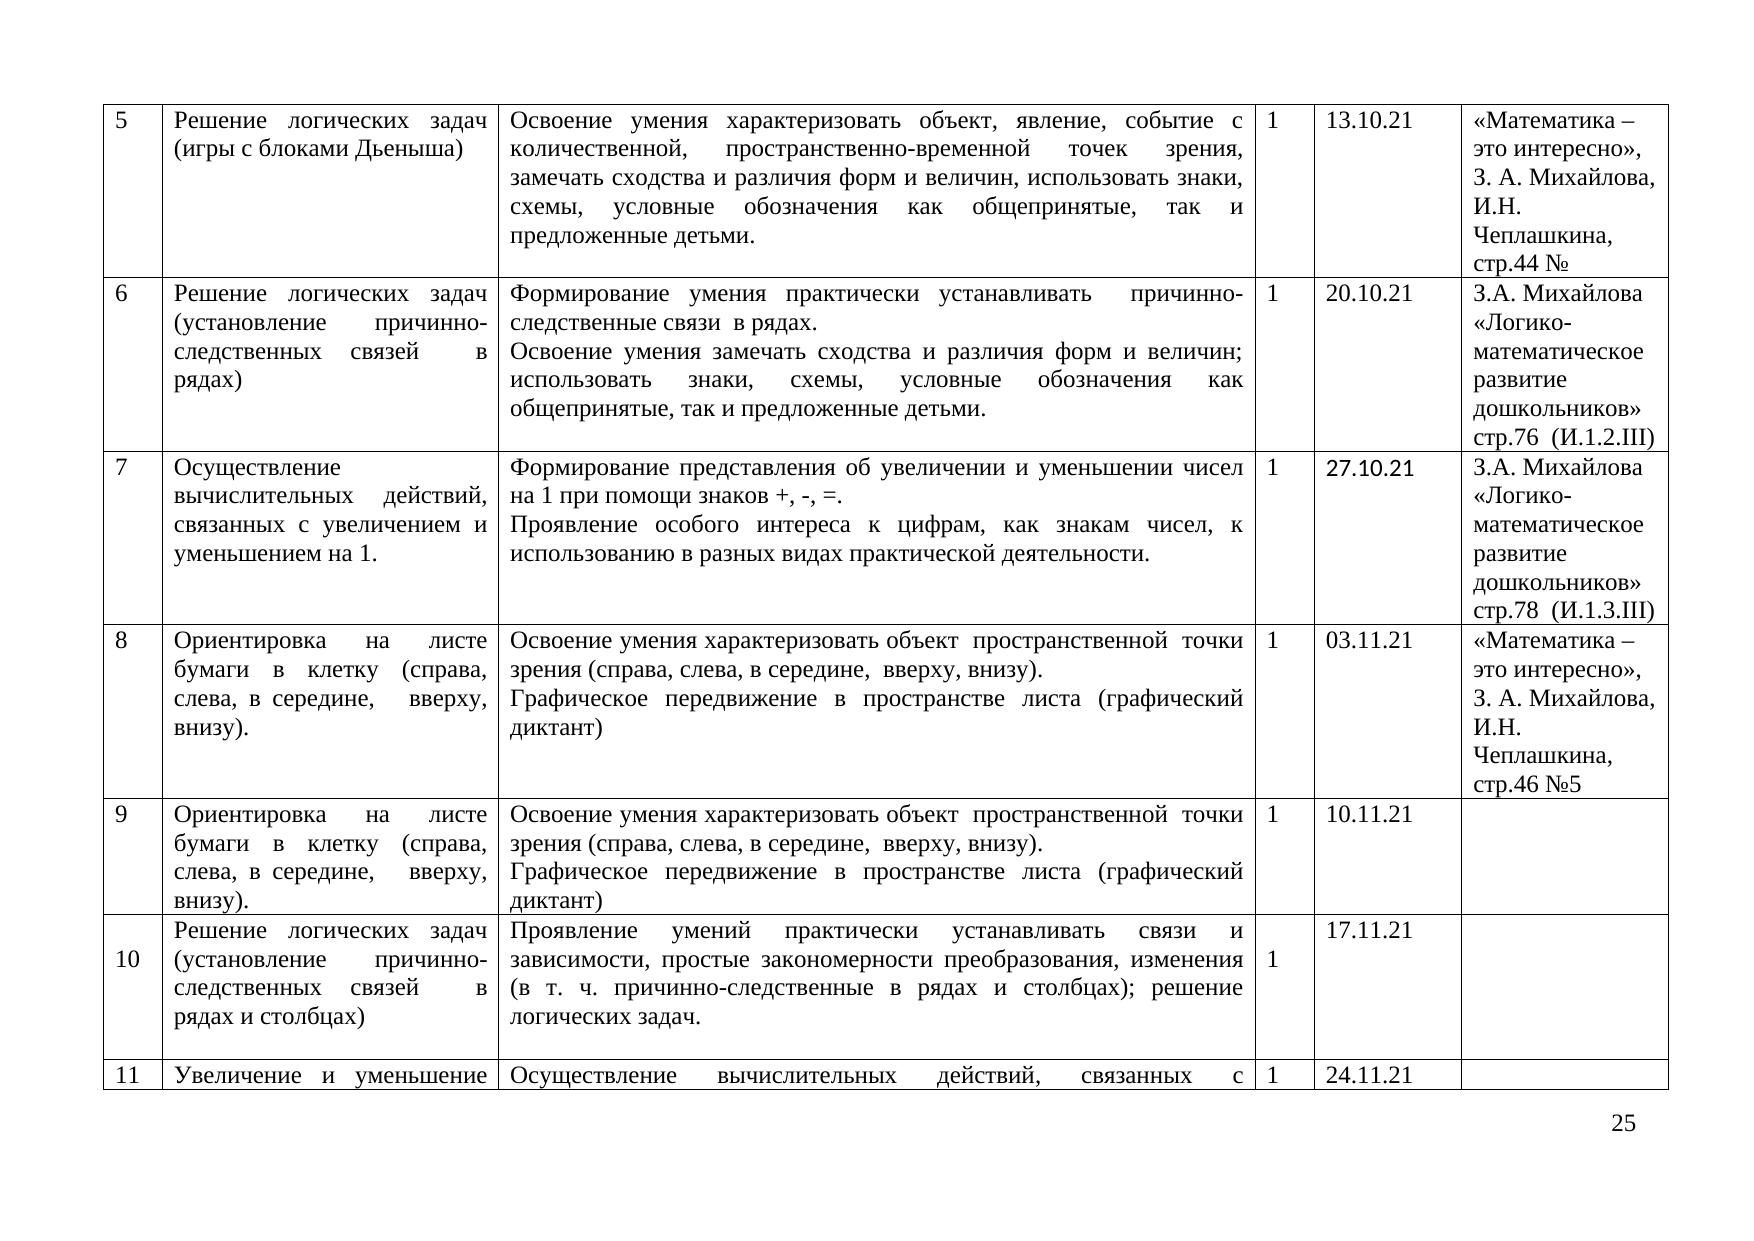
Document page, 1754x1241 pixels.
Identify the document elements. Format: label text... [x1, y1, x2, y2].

table_cell 1 [1256, 278, 1314, 451]
table_cell 03.11.21 [1315, 625, 1461, 798]
table_cell 17.11.21 [1315, 915, 1461, 1059]
table_cell 10.11.21 [1315, 799, 1461, 914]
table_cell 24.11.21 [1315, 1060, 1461, 1088]
table_cell Решение логических задач (установление причинно-следственных связей в рядах) [163, 278, 498, 451]
table_cell Формирование умения практически устанавливать причинно-следственные связи в рядах. Освоение умения замечать сходства и различия форм и величин; использовать знаки, схемы, условные обозначения как общепринятые, так и предложенные детьми. [499, 278, 1255, 451]
table_cell [1462, 1060, 1668, 1088]
table_cell 11 [104, 1060, 162, 1088]
table_cell 1 [1256, 915, 1314, 1059]
table_cell Освоение умения характеризовать объект пространственной точки зрения (справа, слева, в середине, вверху, внизу). Графическое передвижение в пространстве листа (графический диктант) [499, 625, 1255, 798]
table_cell 20.10.21 [1315, 278, 1461, 451]
table_cell [1462, 915, 1668, 1059]
table_cell 9 [104, 799, 162, 914]
table_cell Решение логических задач (установление причинно-следственных связей в рядах и столбцах) [163, 915, 498, 1059]
table_cell 1 [1256, 799, 1314, 914]
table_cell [163, 105, 498, 277]
table_cell [1462, 799, 1668, 914]
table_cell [499, 1060, 1255, 1088]
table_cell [499, 105, 1255, 277]
table_cell З.А. Михайлова «Логико-математическое развитие дошкольников» стр.78 (И.1.3.III) [1462, 452, 1668, 624]
table_cell 6 [104, 278, 162, 451]
table_cell Формирование представления об увеличении и уменьшении чисел на 1 при помощи знаков +, -, =. Проявление особого интереса к цифрам, как знакам чисел, к использованию в разных видах практической деятельности. [499, 452, 1255, 624]
table_cell 10 [104, 915, 162, 1059]
table_cell З.А. Михайлова «Логико-математическое развитие дошкольников» стр.76 (И.1.2.III) [1462, 278, 1668, 451]
table_cell «Математика – это интересно», З. А. Михайлова, И.Н. Чеплашкина, стр.44 № [1462, 105, 1668, 277]
table_cell 1 [1256, 625, 1314, 798]
table_cell 13.10.21 [1315, 105, 1461, 277]
table_cell Осуществление вычислительных действий, связанных с увеличением и уменьшением на 1. [163, 452, 498, 624]
table_cell Ориентировка на листе бумаги в клетку (справа, слева, в середине, вверху, внизу). [163, 625, 498, 798]
table_cell Проявление умений практически устанавливать связи и зависимости, простые закономерности преобразования, изменения (в т. ч. причинно-следственные в рядах и столбцах); решение логических задач. [499, 915, 1255, 1059]
table_cell 1 [1256, 1060, 1314, 1088]
table_cell Освоение умения характеризовать объект пространственной точки зрения (справа, слева, в середине, вверху, внизу). Графическое передвижение в пространстве листа (графический диктант) [499, 799, 1255, 914]
table_cell 27.10.21 [1315, 452, 1461, 624]
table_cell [163, 1060, 498, 1088]
table_cell 7 [104, 452, 162, 624]
table_cell 8 [104, 625, 162, 798]
table_cell Ориентировка на листе бумаги в клетку (справа, слева, в середине, вверху, внизу). [163, 799, 498, 914]
table_cell 1 [1256, 452, 1314, 624]
table_cell «Математика – это интересно», З. А. Михайлова, И.Н. Чеплашкина, стр.46 №5 [1462, 625, 1668, 798]
table_cell 1 [1256, 105, 1314, 277]
table_cell 5 [104, 105, 162, 277]
